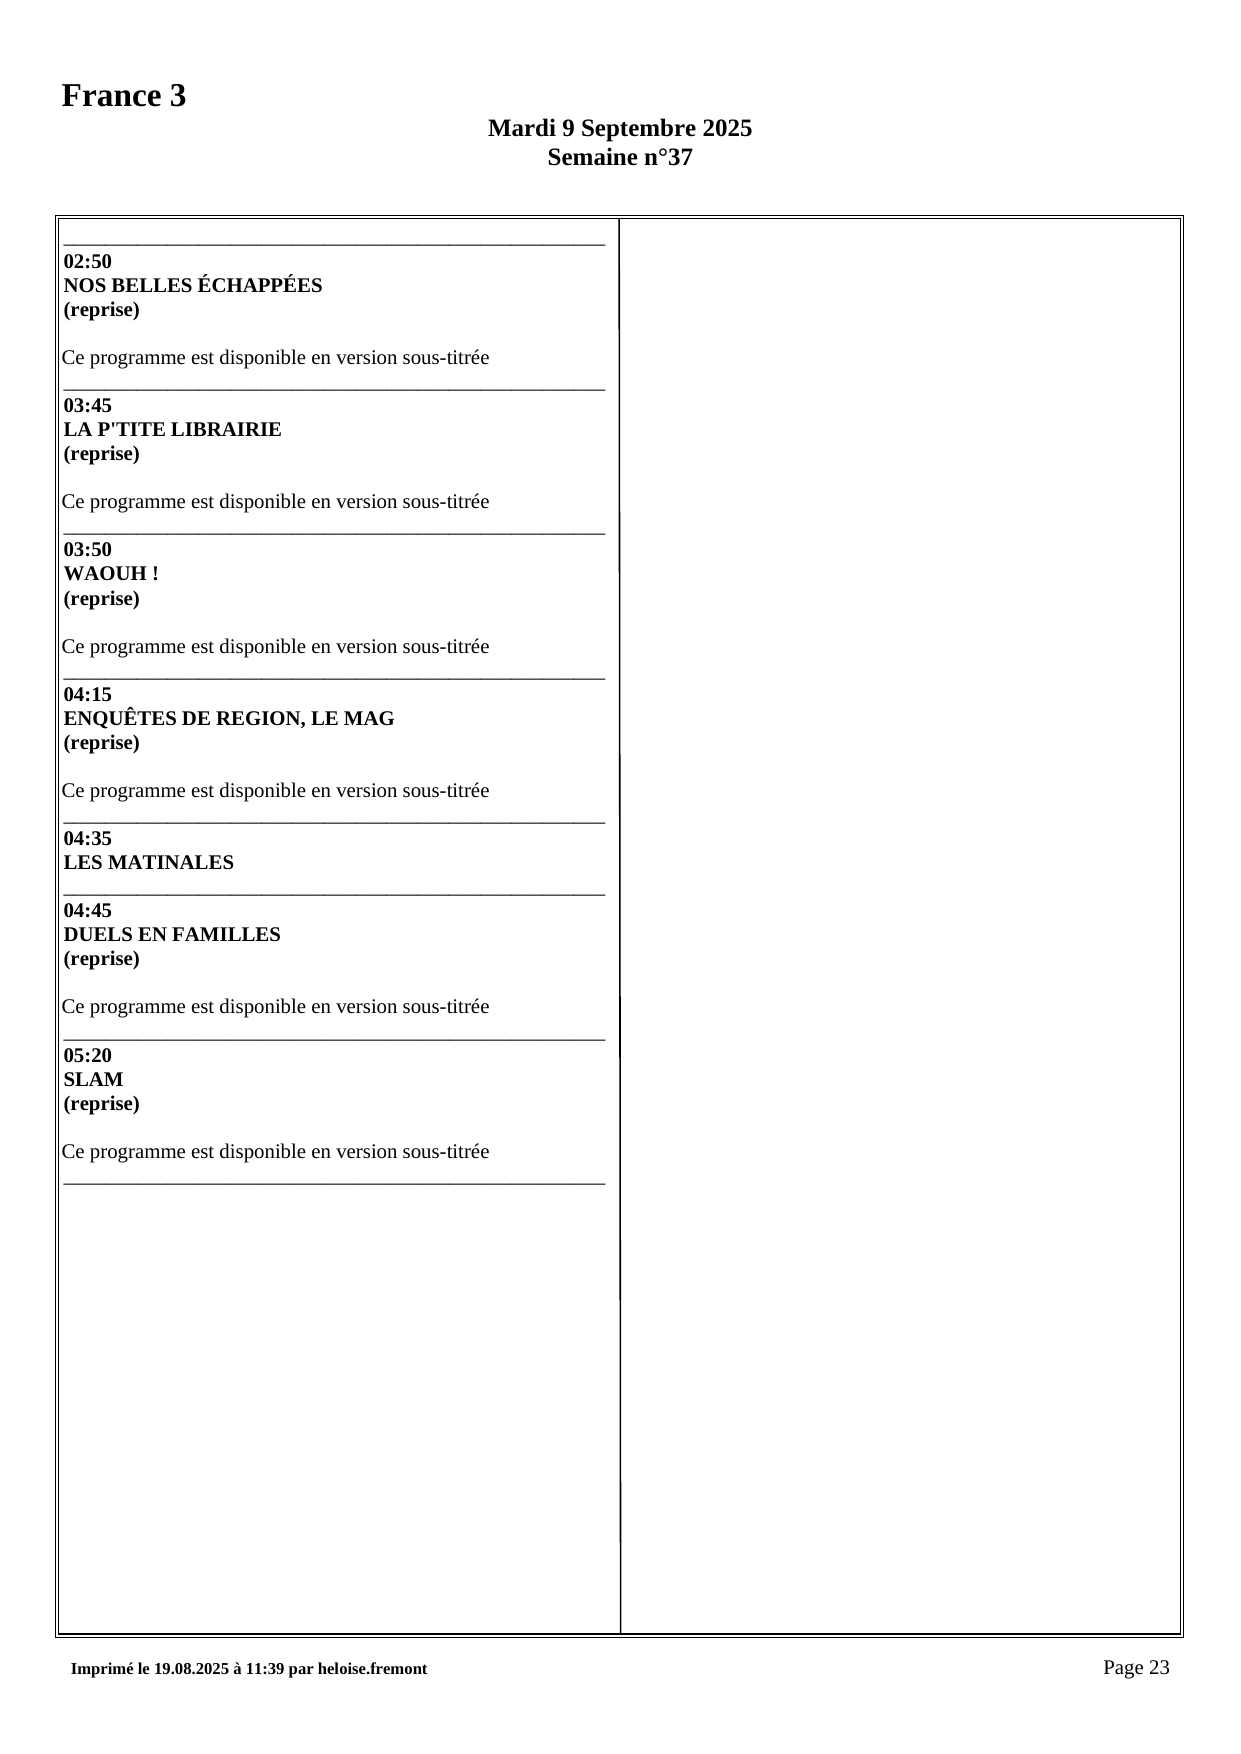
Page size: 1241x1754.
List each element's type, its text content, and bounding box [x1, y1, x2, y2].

text DUELS EN FAMILLES [63, 922, 620, 946]
text Ce programme est disponible en version sous-titrée [61, 778, 620, 802]
text ____________________________________________________ [63, 874, 620, 898]
text (reprise) [63, 946, 620, 970]
text ____________________________________________________ [63, 513, 620, 537]
text Ce programme est disponible en version sous-titrée [61, 345, 620, 369]
text (reprise) [63, 441, 620, 465]
text ENQUÊTES DE REGION, LE MAG [63, 706, 620, 730]
text NOS BELLES ÉCHAPPÉES [63, 273, 620, 297]
text 02:50 [63, 248, 620, 273]
text Ce programme est disponible en version sous-titrée [61, 489, 620, 513]
text (reprise) [63, 1091, 620, 1115]
text 05:20 [63, 1043, 620, 1067]
text 04:45 [63, 898, 620, 922]
text (reprise) [63, 585, 620, 609]
text 03:50 [63, 537, 620, 561]
text 03:45 [63, 393, 620, 417]
text LES MATINALES [63, 850, 620, 874]
text Ce programme est disponible en version sous-titrée [61, 1139, 620, 1163]
text SLAM [63, 1067, 620, 1091]
text ____________________________________________________ [63, 802, 620, 826]
text ____________________________________________________ [63, 658, 620, 682]
text 04:15 [63, 682, 620, 706]
text Ce programme est disponible en version sous-titrée [61, 633, 620, 658]
text (reprise) [63, 297, 620, 321]
text ____________________________________________________ [63, 369, 620, 393]
text 04:35 [63, 826, 620, 850]
text LA P'TITE LIBRAIRIE [63, 417, 620, 441]
text WAOUH ! [63, 561, 620, 585]
text (reprise) [63, 730, 620, 754]
text ____________________________________________________ [63, 1018, 620, 1043]
text ____________________________________________________ [63, 224, 620, 248]
text Ce programme est disponible en version sous-titrée [61, 994, 620, 1018]
text ____________________________________________________ [63, 1163, 620, 1187]
